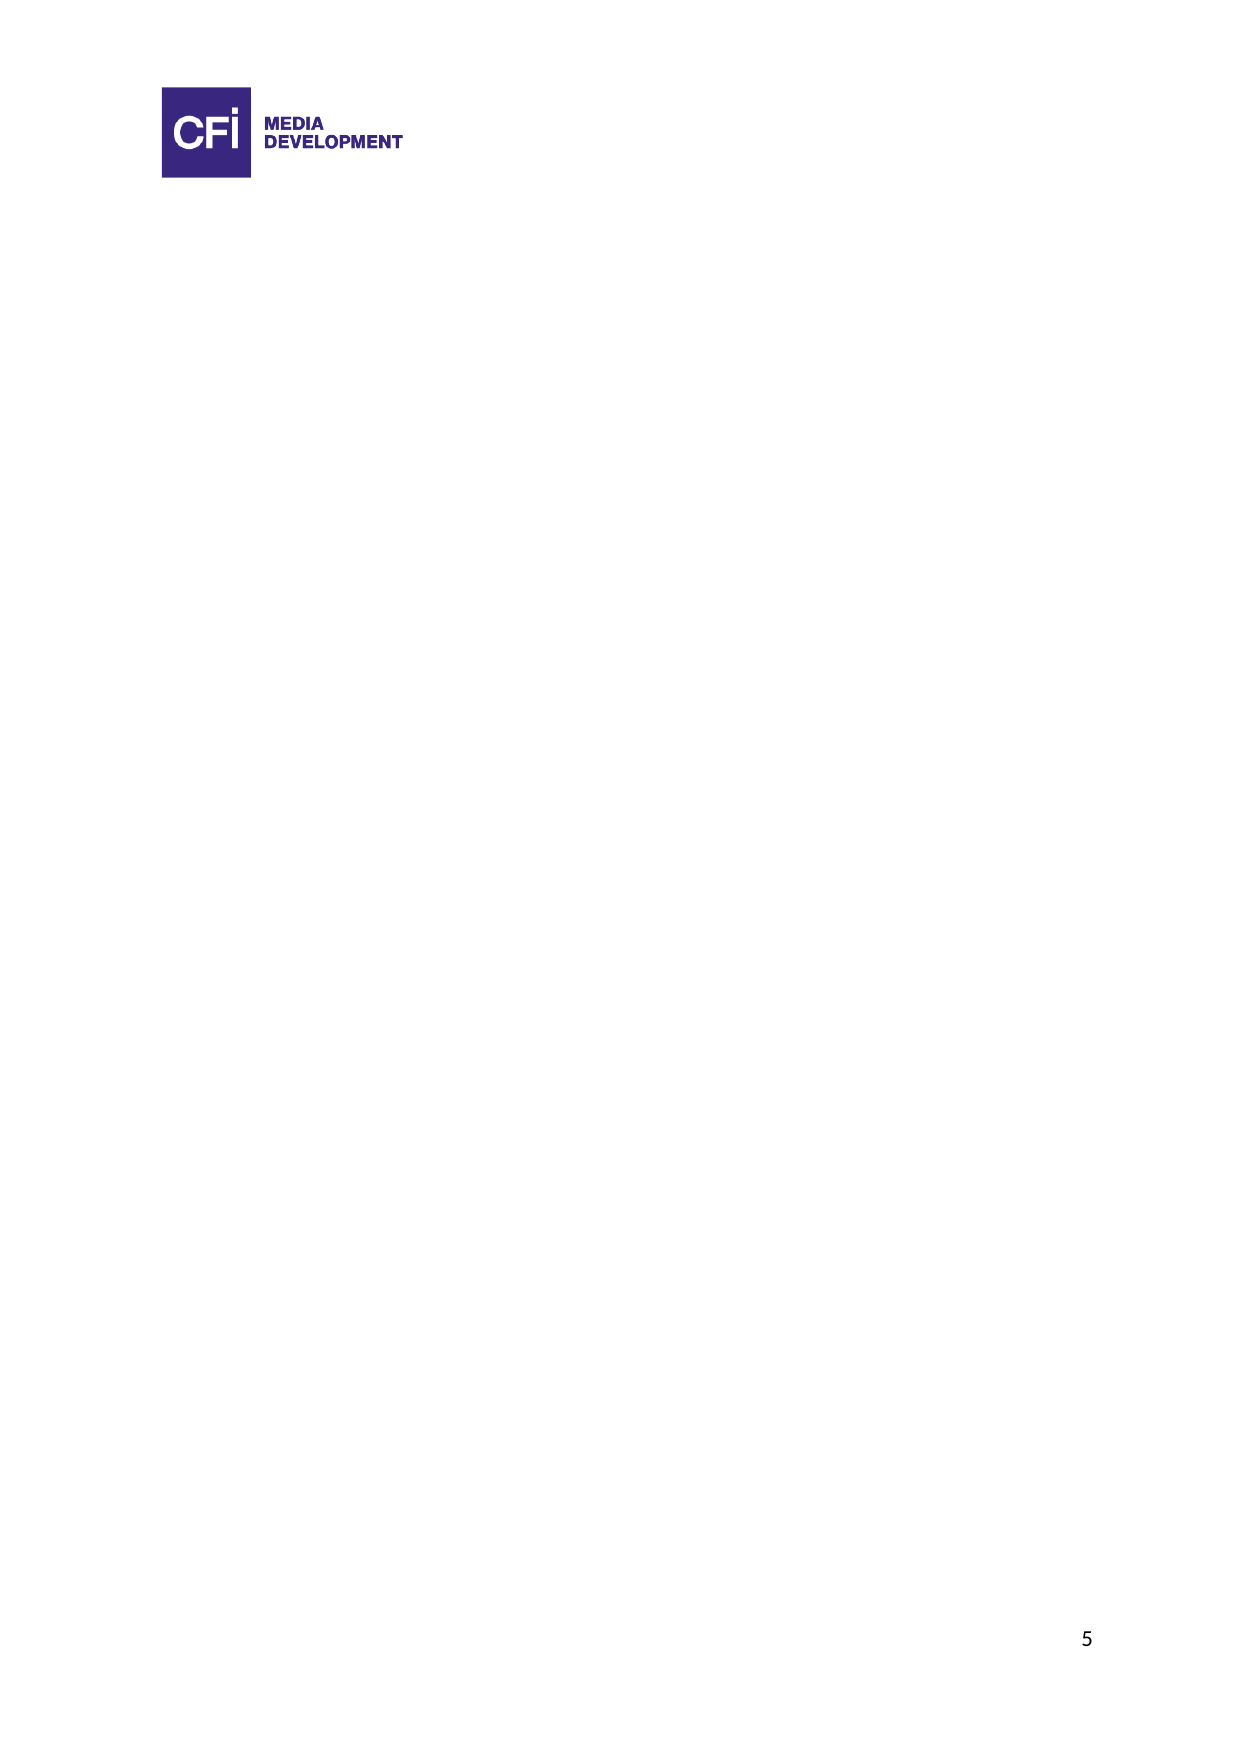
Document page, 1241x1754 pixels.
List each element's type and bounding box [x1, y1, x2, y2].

picture [147, 73, 417, 192]
